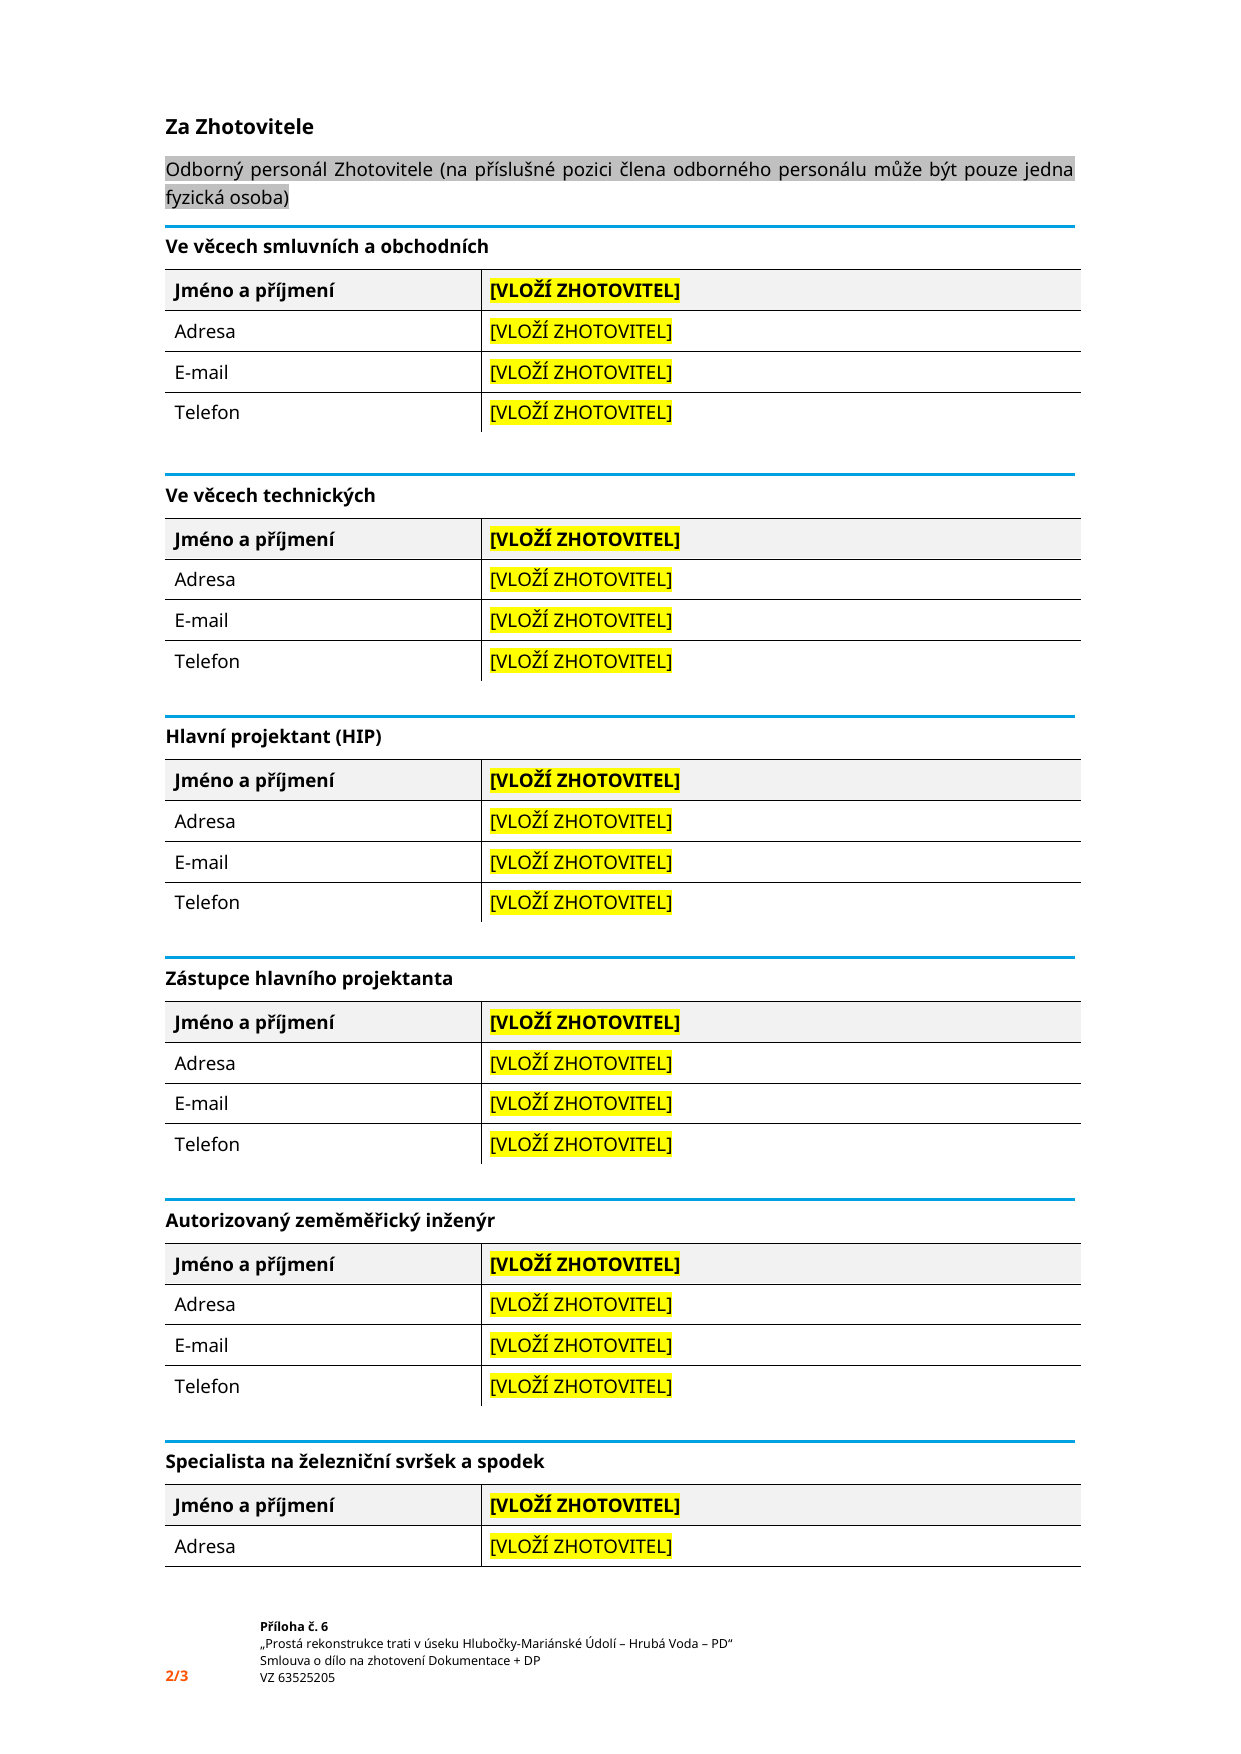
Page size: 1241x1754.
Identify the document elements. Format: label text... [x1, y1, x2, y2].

text Autorizovaný zeměměřický inženýr [165, 1201, 1075, 1233]
table_cell [VLOŽÍ ZHOTOVITEL] [482, 842, 1081, 882]
table_cell [VLOŽÍ ZHOTOVITEL] [482, 1084, 1081, 1123]
table_cell [VLOŽÍ ZHOTOVITEL] [482, 1526, 1081, 1566]
table_cell E-mail [165, 1325, 481, 1365]
text Specialista na železniční svršek a spodek [165, 1443, 1075, 1474]
table_header Jméno a příjmení [165, 760, 481, 800]
table_cell Adresa [165, 1526, 481, 1566]
text Ve věcech technických [165, 476, 1075, 508]
table_cell Telefon [165, 393, 481, 432]
table_cell E-mail [165, 352, 481, 392]
table_cell [VLOŽÍ ZHOTOVITEL] [482, 1366, 1081, 1406]
table_cell [VLOŽÍ ZHOTOVITEL] [482, 560, 1081, 599]
table_header Jméno a příjmení [165, 270, 481, 310]
table_cell [VLOŽÍ ZHOTOVITEL] [482, 801, 1081, 841]
table_cell [VLOŽÍ ZHOTOVITEL] [482, 883, 1081, 922]
table_header Jméno a příjmení [165, 1485, 481, 1525]
table_cell Adresa [165, 801, 481, 841]
text Hlavní projektant (HIP) [165, 718, 1075, 749]
table_cell Telefon [165, 641, 481, 681]
table_cell [VLOŽÍ ZHOTOVITEL] [482, 1043, 1081, 1082]
table_cell Telefon [165, 883, 481, 922]
table_cell [VLOŽÍ ZHOTOVITEL] [482, 311, 1081, 351]
table_cell [VLOŽÍ ZHOTOVITEL] [482, 393, 1081, 432]
table_header [VLOŽÍ ZHOTOVITEL] [482, 519, 1081, 558]
table_cell E-mail [165, 842, 481, 882]
text Za Zhotovitele [165, 112, 1075, 141]
table_cell Adresa [165, 311, 481, 351]
table_header [VLOŽÍ ZHOTOVITEL] [482, 1244, 1081, 1283]
text Zástupce hlavního projektanta [165, 959, 1075, 991]
table_cell [VLOŽÍ ZHOTOVITEL] [482, 1285, 1081, 1324]
table_cell E-mail [165, 600, 481, 640]
table_cell [VLOŽÍ ZHOTOVITEL] [482, 1124, 1081, 1164]
table_cell [VLOŽÍ ZHOTOVITEL] [482, 352, 1081, 392]
table_cell Telefon [165, 1124, 481, 1164]
table_header [VLOŽÍ ZHOTOVITEL] [482, 270, 1081, 310]
table_header [VLOŽÍ ZHOTOVITEL] [482, 1485, 1081, 1525]
table_cell Adresa [165, 1043, 481, 1082]
table_cell Adresa [165, 560, 481, 599]
text Ve věcech smluvních a obchodních [165, 228, 1075, 259]
table_cell E-mail [165, 1084, 481, 1123]
text Odborný personál Zhotovitele (na příslušné pozici člena odborného personálu může být pouze jedna fyzická osoba) [165, 181, 1075, 209]
table_header Jméno a příjmení [165, 1244, 481, 1283]
table_header [VLOŽÍ ZHOTOVITEL] [482, 760, 1081, 800]
table_cell Telefon [165, 1366, 481, 1406]
table_cell [VLOŽÍ ZHOTOVITEL] [482, 641, 1081, 681]
table_header Jméno a příjmení [165, 1002, 481, 1042]
table_header Jméno a příjmení [165, 519, 481, 558]
table_cell [VLOŽÍ ZHOTOVITEL] [482, 600, 1081, 640]
table_header [VLOŽÍ ZHOTOVITEL] [482, 1002, 1081, 1042]
table_cell [VLOŽÍ ZHOTOVITEL] [482, 1325, 1081, 1365]
table_cell Adresa [165, 1285, 481, 1324]
